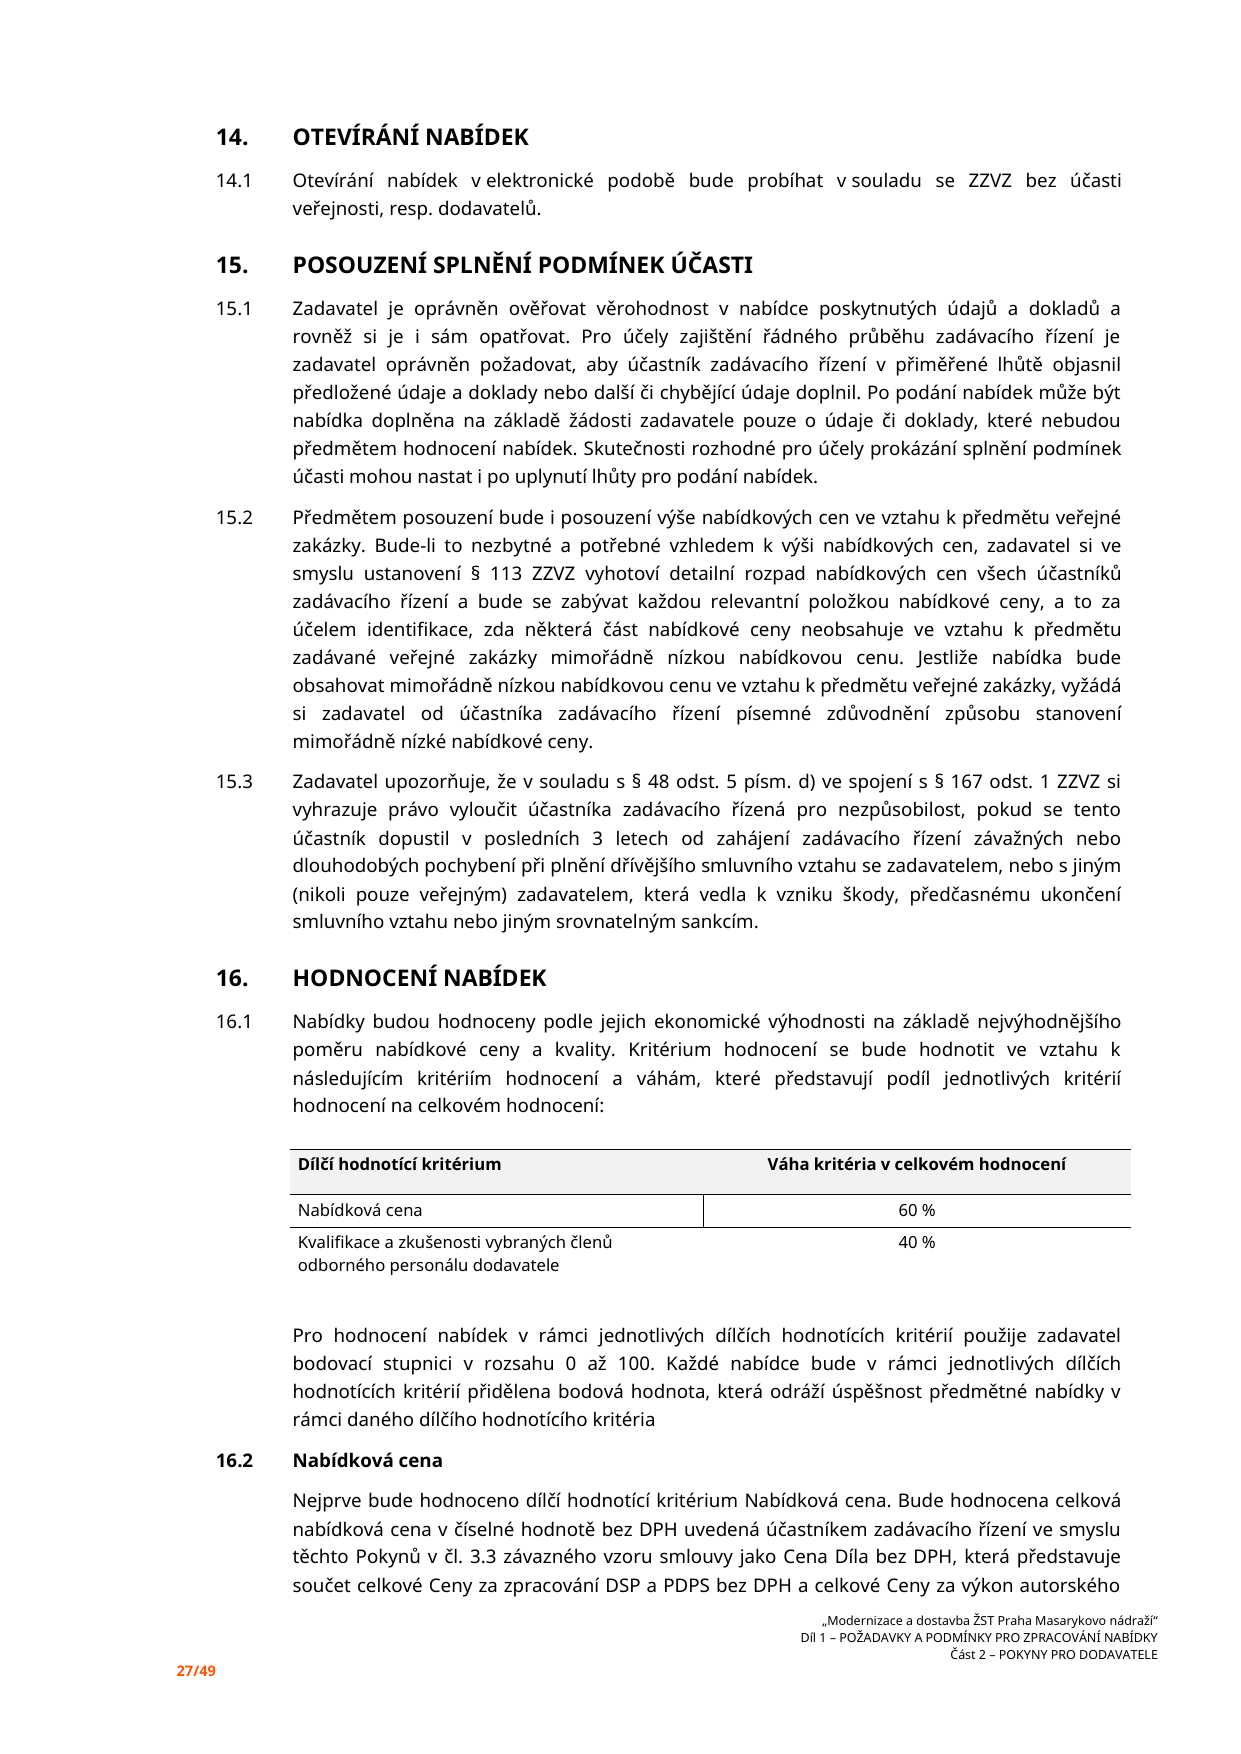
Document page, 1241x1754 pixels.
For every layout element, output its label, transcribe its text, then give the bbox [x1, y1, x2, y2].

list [292, 1488, 1122, 1597]
table_cell Nabídková cena [290, 1195, 703, 1227]
text Zadavatel upozorňuje, že v souladu s § 48 odst. 5 písm. d) ve spojení s § 167 odst. 1 ZZVZ si vyhrazuje právo vyloučit účastníka zadávacího řízená pro nezpůsobilost, pokud se tento účastník dopustil v posledních 3 letech od zahájení zadávacího řízení závažných nebo dlouhodobých pochybení při plnění dřívějšího smluvního vztahu se zadavatelem, nebo s jiným (nikoli pouze veřejným) zadavatelem, která vedla k vzniku škody, předčasnému ukončení smluvního vztahu nebo jiným srovnatelným sankcím. [216, 769, 1122, 934]
table_cell Kvalifikace a zkušenosti vybraných členů odborného personálu dodavatele [290, 1228, 703, 1282]
text Předmětem posouzení bude i posouzení výše nabídkových cen ve vztahu k předmětu veřejné zakázky. Bude-li to nezbytné a potřebné vzhledem k výši nabídkových cen, zadavatel si ve smyslu ustanovení § 113 ZZVZ vyhotoví detailní rozpad nabídkových cen všech účastníků zadávacího řízení a bude se zabývat každou relevantní položkou nabídkové ceny, a to za účelem identifikace, zda některá část nabídkové ceny neobsahuje ve vztahu k předmětu zadávané veřejné zakázky mimořádně nízkou nabídkovou cenu. Jestliže nabídka bude obsahovat mimořádně nízkou nabídkovou cenu ve vztahu k předmětu veřejné zakázky, vyžádá si zadavatel od účastníka zadávacího řízení písemné zdůvodnění způsobu stanovení mimořádně nízké nabídkové ceny. [216, 504, 1122, 754]
table_cell 60 % [704, 1195, 1131, 1227]
text POSOUZENÍ SPLNĚNÍ PODMÍNEK ÚČASTI [216, 248, 1122, 280]
text Otevírání nabídek v elektronické podobě bude probíhat v souladu se ZZVZ bez účasti veřejnosti, resp. dodavatelů. [216, 167, 1122, 221]
table_header Váha kritéria v celkovém hodnocení [703, 1150, 1131, 1194]
text OTEVÍRÁNÍ NABÍDEK [216, 121, 1122, 152]
text HODNOCENÍ NABÍDEK [216, 962, 1122, 993]
text Zadavatel je oprávněn ověřovat věrohodnost v nabídce poskytnutých údajů a dokladů a rovněž si je i sám opatřovat. Pro účely zajištění řádného průběhu zadávacího řízení je zadavatel oprávněn požadovat, aby účastník zadávacího řízení v přiměřené lhůtě objasnil předložené údaje a doklady nebo další či chybějící údaje doplnil. Po podání nabídek může být nabídka doplněna na základě žádosti zadavatele pouze o údaje či doklady, které nebudou předmětem hodnocení nabídek. Skutečnosti rozhodné pro účely prokázání splnění podmínek účasti mohou nastat i po uplynutí lhůty pro podání nabídek. [216, 295, 1122, 489]
text Nabídky budou hodnoceny podle jejich ekonomické výhodnosti na základě nejvýhodnějšího poměru nabídkové ceny a kvality. Kritérium hodnocení se bude hodnotit ve vztahu k následujícím kritériím hodnocení a váhám, které představují podíl jednotlivých kritérií hodnocení na celkovém hodnocení: [216, 1009, 1122, 1118]
text Nabídková cena [216, 1447, 1122, 1473]
table_cell 40 % [703, 1228, 1131, 1282]
table_header Dílčí hodnotící kritérium [290, 1150, 703, 1194]
list Pro hodnocení nabídek v rámci jednotlivých dílčích hodnotících kritérií použije zadavatel bodovací stupnici v rozsahu 0 až 100. Každé nabídce bude v rámci jednotlivých dílčích hodnotících kritérií přidělena bodová hodnota, která odráží úspěšnost předmětné nabídky v rámci daného dílčího hodnotícího kritéria [292, 1323, 1122, 1432]
